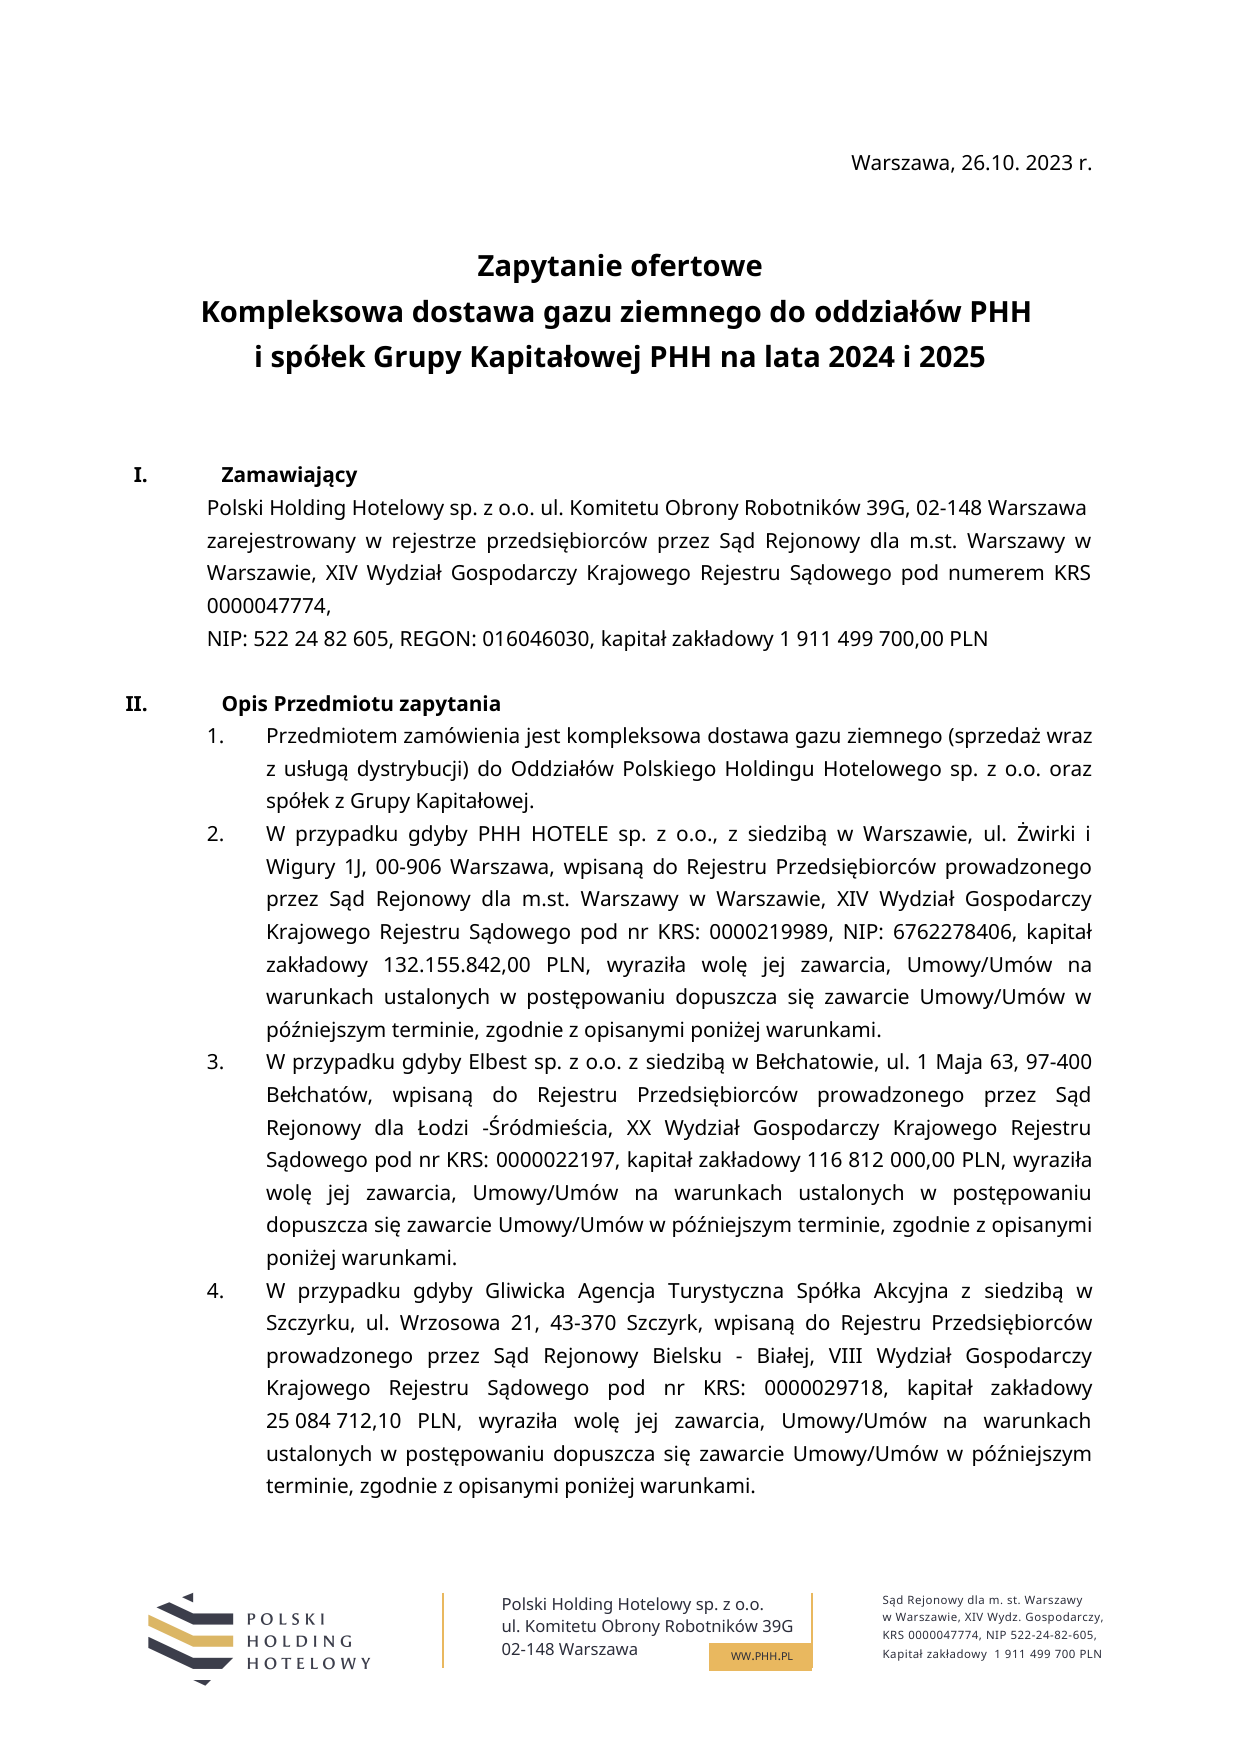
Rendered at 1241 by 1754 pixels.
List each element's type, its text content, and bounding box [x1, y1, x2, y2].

list W przypadku gdyby Elbest sp. z o.o. z siedzibą w Bełchatowie, ul. 1 Maja 63, 97-400 Bełchatów, wpisaną do Rejestru Przedsiębiorców prowadzonego przez Sąd Rejonowy dla Łodzi -Śródmieścia, XX Wydział Gospodarczy Krajowego Rejestru Sądowego pod nr KRS: 0000022197, kapitał zakładowy 116 812 000,00 PLN, wyraziła wolę jej zawarcia, Umowy/Umów na warunkach ustalonych w postępowaniu dopuszcza się zawarcie Umowy/Umów w późniejszym terminie, zgodnie z opisanymi poniżej warunkami. [207, 1047, 1093, 1272]
list Przedmiotem zamówienia jest kompleksowa dostawa gazu ziemnego (sprzedaż wraz z usługą dystrybucji) do Oddziałów Polskiego Holdingu Hotelowego sp. z o.o. oraz spółek z Grupy Kapitałowej. [207, 721, 1093, 815]
list Opis Przedmiotu zapytania [148, 689, 1093, 717]
list Zamawiający [148, 461, 1093, 489]
text Warszawa, 26.10. 2023 r. [148, 148, 1093, 176]
text Kompleksowa dostawa gazu ziemnego do oddziałów PHH i spółek Grupy Kapitałowej PHH na lata 2024 i 2025 [148, 291, 1093, 376]
list W przypadku gdyby Gliwicka Agencja Turystyczna Spółka Akcyjna z siedzibą w Szczyrku, ul. Wrzosowa 21, 43-370 Szczyrk, wpisaną do Rejestru Przedsiębiorców prowadzonego przez Sąd Rejonowy Bielsku - Białej, VIII Wydział Gospodarczy Krajowego Rejestru Sądowego pod nr KRS: 0000029718, kapitał zakładowy 25 084 712,10 PLN, wyraziła wolę jej zawarcia, Umowy/Umów na warunkach ustalonych w postępowaniu dopuszcza się zawarcie Umowy/Umów w późniejszym terminie, zgodnie z opisanymi poniżej warunkami. [207, 1276, 1093, 1500]
list W przypadku gdyby PHH HOTELE sp. z o.o., z siedzibą w Warszawie, ul. Żwirki i Wigury 1J, 00-906 Warszawa, wpisaną do Rejestru Przedsiębiorców prowadzonego przez Sąd Rejonowy dla m.st. Warszawy w Warszawie, XIV Wydział Gospodarczy Krajowego Rejestru Sądowego pod nr KRS: 0000219989, NIP: 6762278406, kapitał zakładowy 132.155.842,00 PLN, wyraziła wolę jej zawarcia, Umowy/Umów na warunkach ustalonych w postępowaniu dopuszcza się zawarcie Umowy/Umów w późniejszym terminie, zgodnie z opisanymi poniżej warunkami. [207, 819, 1093, 1043]
list Polski Holding Hotelowy sp. z o.o. ul. Komitetu Obrony Robotników 39G, 02-148 Warszawa [207, 493, 1093, 522]
list zarejestrowany w rejestrze przedsiębiorców przez Sąd Rejonowy dla m.st. Warszawy w Warszawie, XIV Wydział Gospodarczy Krajowego Rejestru Sądowego pod numerem KRS 0000047774, NIP: 522 24 82 605, REGON: 016046030, kapitał zakładowy 1 911 499 700,00 PLN [207, 526, 1093, 652]
picture [148, 1592, 373, 1686]
text Zapytanie ofertowe [148, 246, 1093, 285]
